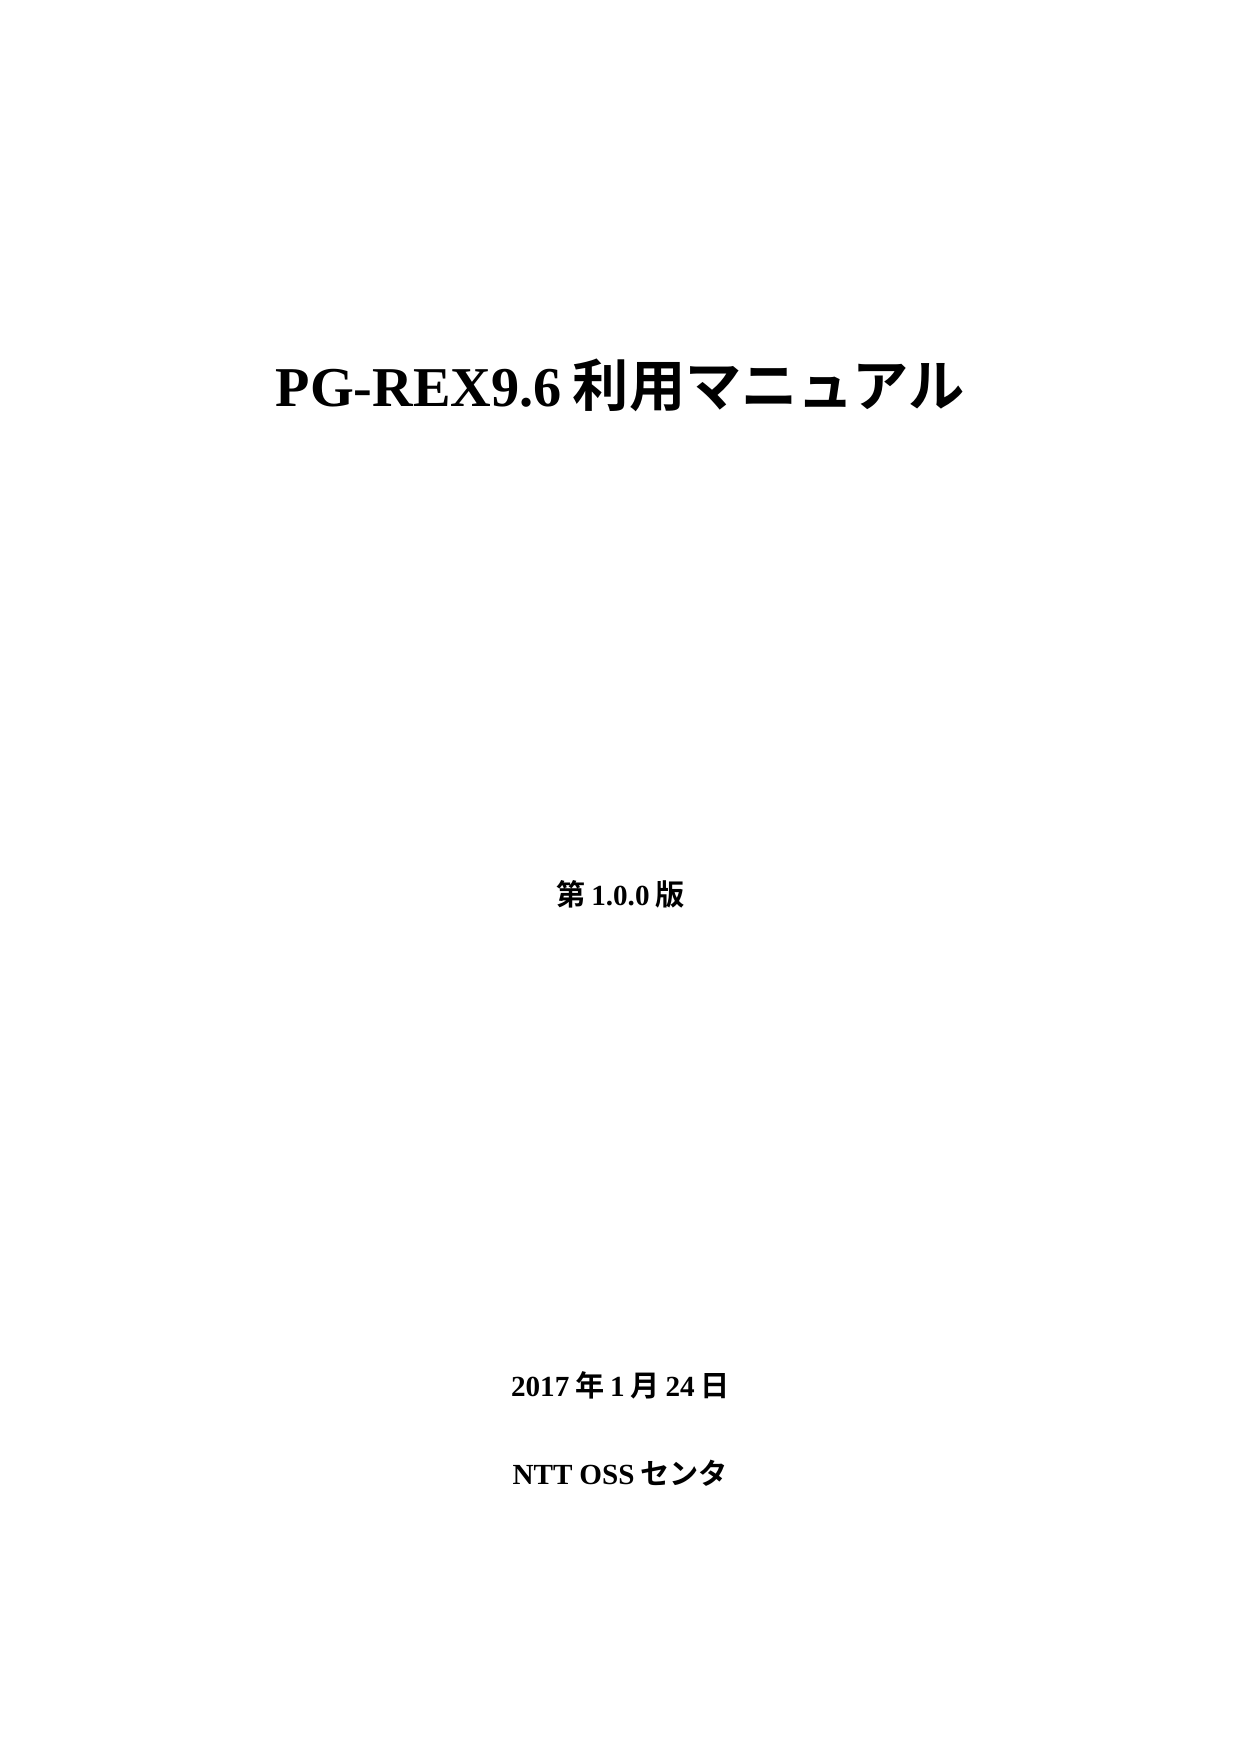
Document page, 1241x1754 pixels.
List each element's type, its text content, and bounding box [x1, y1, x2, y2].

text NTT OSSセンタ [177, 1434, 1063, 1509]
text PG-REX9.6利用マニュアル [177, 326, 1063, 438]
text 第1.0.0版 [177, 855, 1063, 967]
text 2017年1月24日 [177, 1346, 1063, 1421]
